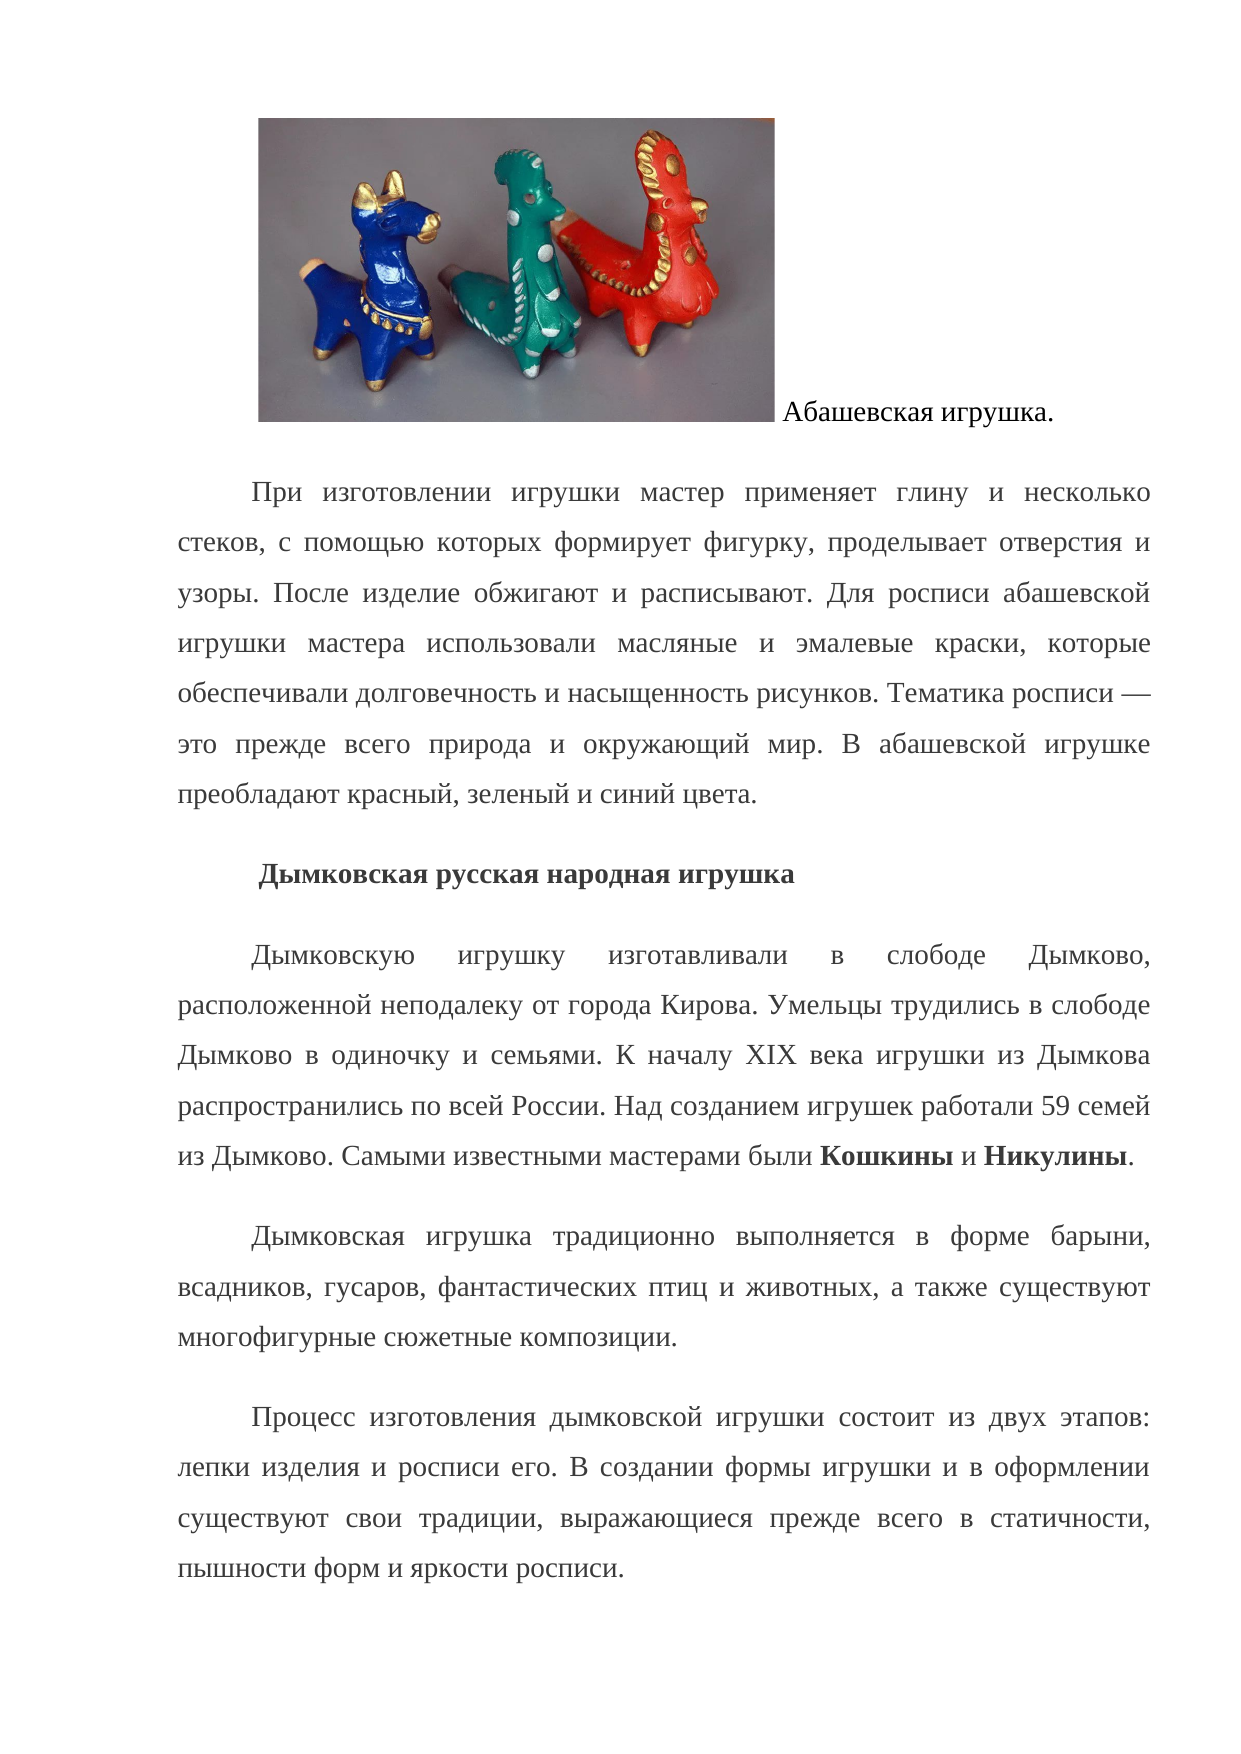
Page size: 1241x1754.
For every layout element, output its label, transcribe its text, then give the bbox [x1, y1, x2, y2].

text Дымковская русская народная игрушка [177, 856, 1152, 890]
text При изготовлении игрушки мастер применяет глину и несколько стеков, с помощью которых формирует фигурку, проделывает отверстия и узоры. После изделие обжигают и расписывают. Для росписи абашевской игрушки мастера использовали масляные и эмалевые краски, которые обеспечивали долговечность и насыщенность рисунков. Тематика росписи — это прежде всего природа и окружающий мир. В абашевской игрушке преобладают красный, зеленый и синий цвета. [177, 474, 1152, 810]
picture [258, 118, 775, 422]
text Процесс изготовления дымковской игрушки состоит из двух этапов: лепки изделия и росписи его. В создании формы игрушки и в оформлении существуют свои традиции, выражающиеся прежде всего в статичности, пышности форм и яркости росписи. [177, 1399, 1152, 1584]
text Дымковская игрушка традиционно выполняется в форме барыни, всадников, гусаров, фантастических птиц и животных, а также существуют многофигурные сюжетные композиции. [177, 1218, 1152, 1352]
text Дымковскую игрушку изготавливали в слободе Дымково, расположенной неподалеку от города Кирова. Умельцы трудились в слободе Дымково в одиночку и семьями. К началу XIX века игрушки из Дымкова распространились по всей России. Над созданием игрушек работали 59 семей из Дымково. Самыми известными мастерами были Кошкины и Никулины. [177, 937, 1152, 1172]
